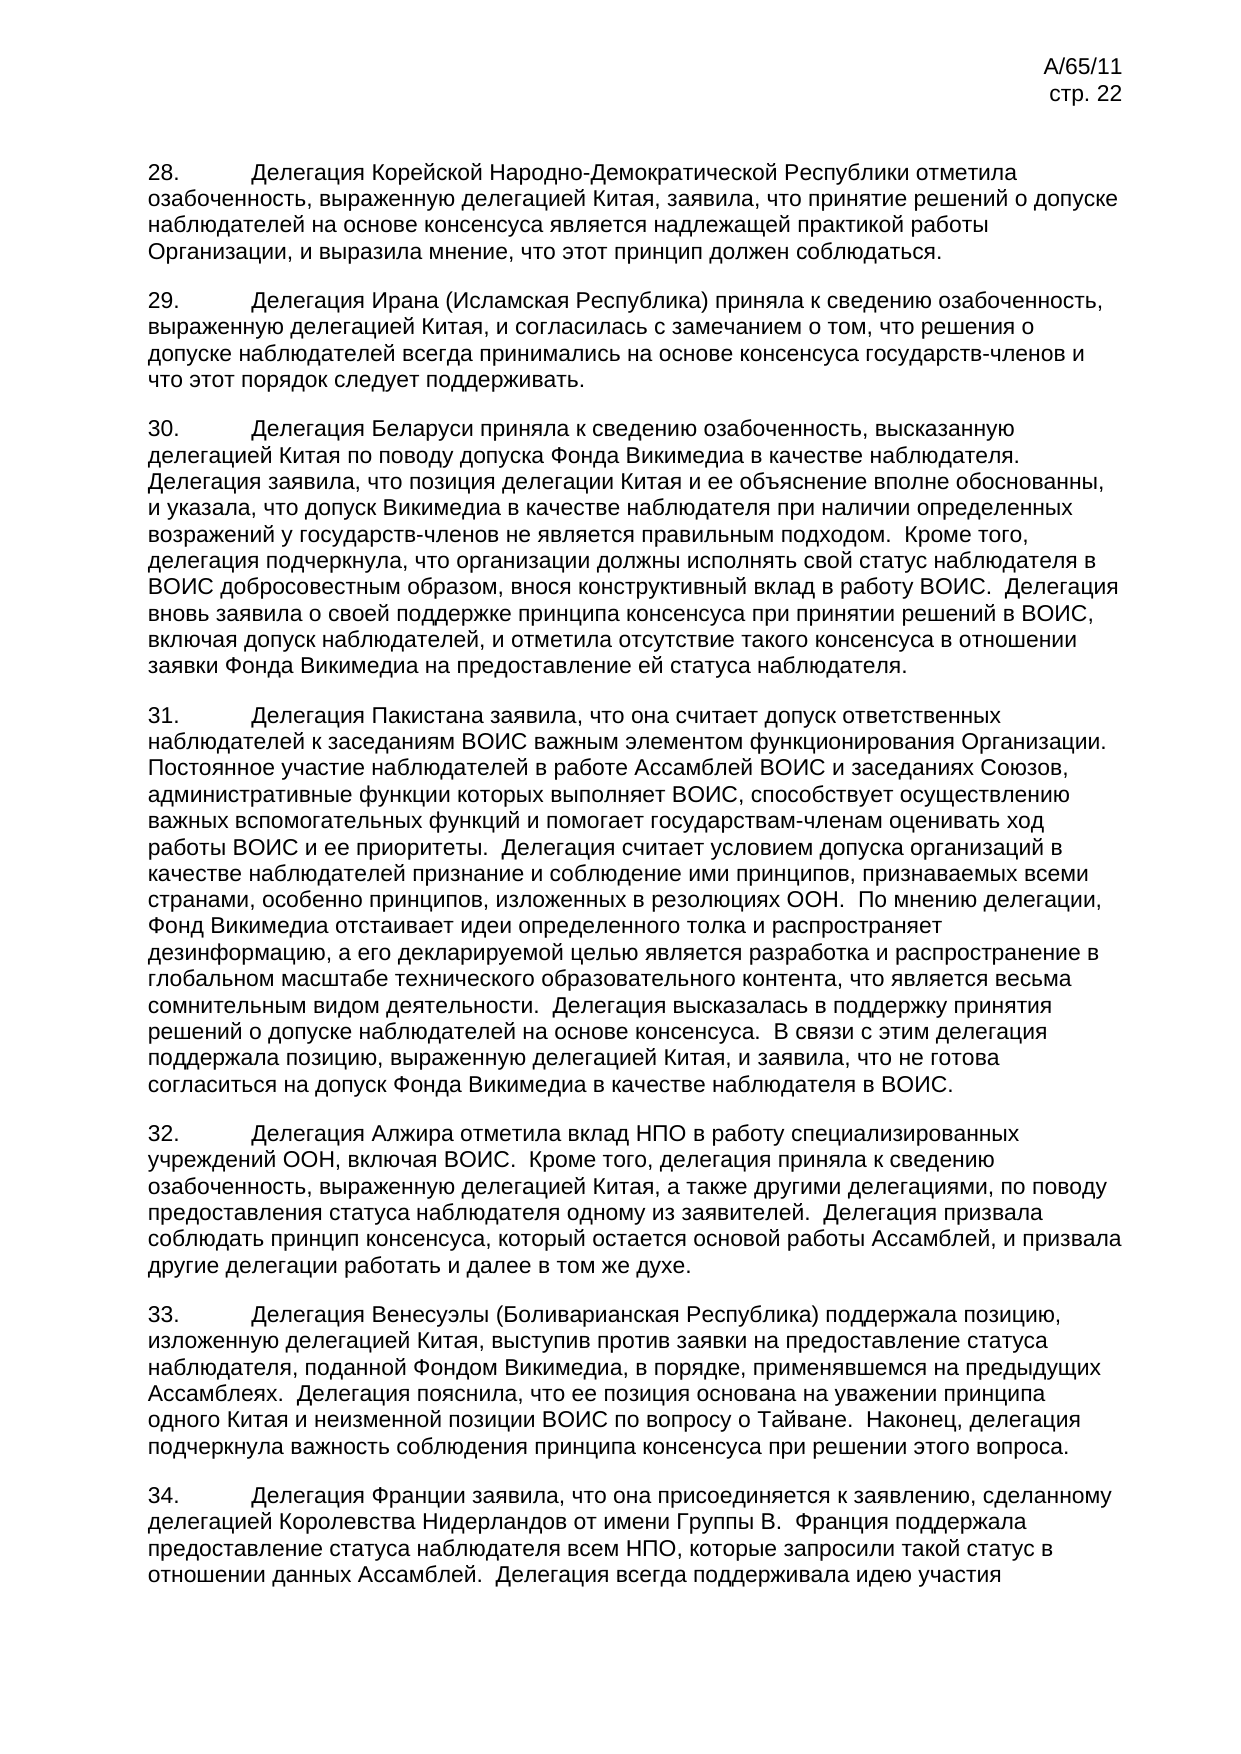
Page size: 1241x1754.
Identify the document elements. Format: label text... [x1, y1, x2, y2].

text Делегация Ирана (Исламская Республика) приняла к сведению озабоченность, выраженную делегацией Китая, и согласилась с замечанием о том, что решения о допуске наблюдателей всегда принимались на основе консенсуса государств-членов и что этот порядок следует поддерживать. [148, 287, 1122, 392]
text Делегация Корейской Народно-Демократической Республики отметила озабоченность, выраженную делегацией Китая, заявила, что принятие решений о допуске наблюдателей на основе консенсуса является надлежащей практикой работы Организации, и выразила мнение, что этот принцип должен соблюдаться. [148, 158, 1122, 264]
text Делегация Алжира отметила вклад НПО в работу специализированных учреждений ООН, включая ВОИС. Кроме того, делегация приняла к сведению озабоченность, выраженную делегацией Китая, а также другими делегациями, по поводу предоставления статуса наблюдателя одному из заявителей. Делегация призвала соблюдать принцип консенсуса, который остается основой работы Ассамблей, и призвала другие делегации работать и далее в том же духе. [148, 1120, 1122, 1278]
text Делегация Беларуси приняла к сведению озабоченность, высказанную делегацией Китая по поводу допуска Фонда Викимедиа в качестве наблюдателя. Делегация заявила, что позиция делегации Китая и ее объяснение вполне обоснованны, и указала, что допуск Викимедиа в качестве наблюдателя при наличии определенных возражений у государств-членов не является правильным подходом. Кроме того, делегация подчеркнула, что организации должны исполнять свой статус наблюдателя в ВОИС добросовестным образом, внося конструктивный вклад в работу ВОИС. Делегация вновь заявила о своей поддержке принципа консенсуса при принятии решений в ВОИС, включая допуск наблюдателей, и отметила отсутствие такого консенсуса в отношении заявки Фонда Викимедиа на предоставление ей статуса наблюдателя. [148, 415, 1122, 679]
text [148, 1482, 1122, 1587]
text Делегация Венесуэлы (Боливарианская Республика) поддержала позицию, изложенную делегацией Китая, выступив против заявки на предоставление статуса наблюдателя, поданной Фондом Викимедиа, в порядке, применявшемся на предыдущих Ассамблеях. Делегация пояснила, что ее позиция основана на уважении принципа одного Китая и неизменной позиции ВОИС по вопросу о Тайване. Наконец, делегация подчеркнула важность соблюдения принципа консенсуса при решении этого вопроса. [148, 1301, 1122, 1459]
text Делегация Пакистана заявила, что она считает допуск ответственных наблюдателей к заседаниям ВОИС важным элементом функционирования Организации. Постоянное участие наблюдателей в работе Ассамблей ВОИС и заседаниях Союзов, административные функции которых выполняет ВОИС, способствует осуществлению важных вспомогательных функций и помогает государствам-членам оценивать ход работы ВОИС и ее приоритеты. Делегация считает условием допуска организаций в качестве наблюдателей признание и соблюдение ими принципов, признаваемых всеми странами, особенно принципов, изложенных в резолюциях ООН. По мнению делегации, Фонд Викимедиа отстаивает идеи определенного толка и распространяет дезинформацию, а его декларируемой целью является разработка и распространение в глобальном масштабе технического образовательного контента, что является весьма сомнительным видом деятельности. Делегация высказалась в поддержку принятия решений о допуске наблюдателей на основе консенсуса. В связи с этим делегация поддержала позицию, выраженную делегацией Китая, и заявила, что не готова согласиться на допуск Фонда Викимедиа в качестве наблюдателя в ВОИС. [148, 702, 1122, 1097]
